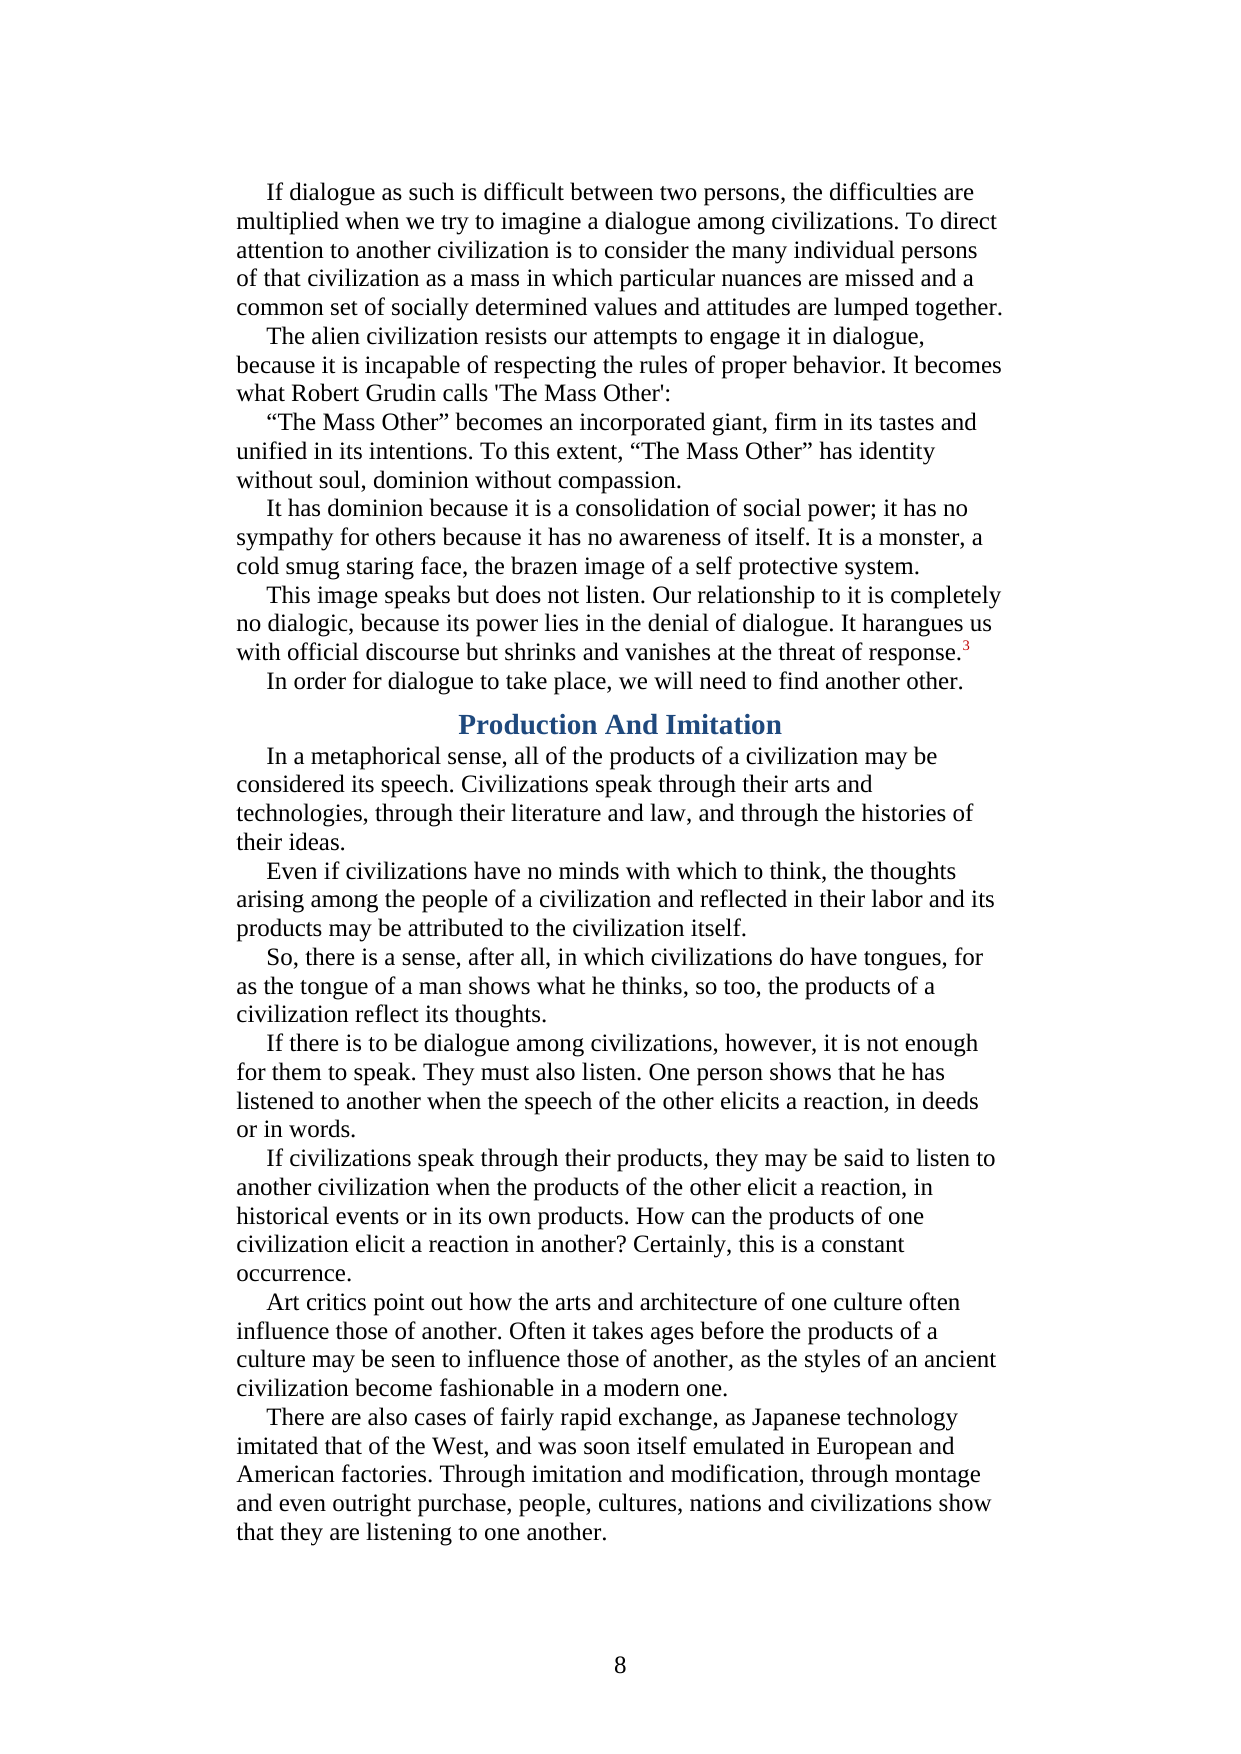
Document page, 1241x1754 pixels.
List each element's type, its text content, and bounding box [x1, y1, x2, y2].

text So, there is a sense, after all, in which civilizations do have tongues, for as the tongue of a man shows what he thinks, so too, the products of a civilization reflect its thoughts. [236, 942, 1004, 1028]
subtitle Production And Imitation [236, 707, 1004, 741]
text If there is to be dialogue among civilizations, however, it is not enough for them to speak. They must also listen. One person shows that he has listened to another when the speech of the other elicits a reaction, in deeds or in words. [236, 1028, 1004, 1143]
text It has dominion because it is a consolidation of social power; it has no sympathy for others because it has no awareness of itself. It is a monster, a cold smug staring face, the brazen image of a self­ protective system. [236, 493, 1004, 580]
text There are also cases of fairly rapid exchange, as Japanese technology imitated that of the West, and was soon itself emulated in European and American factories. Through imitation and modification, through montage and even outright purchase, people, cultures, nations and civilizations show that they are listening to one another. [236, 1402, 1004, 1546]
text If civilizations speak through their products, they may be said to listen to another civilization when the products of the other elicit a reaction, in historical events or in its own products. How can the products of one civilization elicit a reaction in another? Certainly, this is a constant occurrence. [236, 1143, 1004, 1287]
text If dialogue as such is difficult between two persons, the difficulties are multiplied when we try to imagine a dialogue among civilizations. To direct attention to another civilization is to consider the many individual persons of that civilization as a mass in which particular nuances are missed and a common set of socially determined values and attitudes are lumped together. [236, 177, 1004, 321]
text In a metaphorical sense, all of the products of a civilization may be considered its speech. Civilizations speak through their arts and technologies, through their literature and law, and through the histories of their ideas. [236, 741, 1004, 856]
text This image speaks but does not listen. Our relationship to it is completely no dialogic, because its power lies in the denial of dialogue. It harangues us with official discourse but shrinks and vanishes at the threat of response.3 [236, 580, 1004, 666]
text “The Mass Other” becomes an incorporated giant, firm in its tastes and unified in its intentions. To this extent, “The Mass Other” has identity without soul, dominion without compassion. [236, 407, 1004, 493]
text The alien civilization resists our attempts to engage it in dialogue, because it is incapable of respecting the rules of proper behavior. It becomes what Robert Grudin calls 'The Mass Other': [236, 321, 1004, 407]
text Even if civilizations have no minds with which to think, the thoughts arising among the people of a civilization and reflected in their labor and its products may be attributed to the civilization itself. [236, 856, 1004, 942]
text Art critics point out how the arts and architecture of one culture often influence those of another. Often it takes ages before the products of a culture may be seen to influence those of another, as the styles of an ancient civilization become fashionable in a modern one. [236, 1287, 1004, 1402]
text In order for dialogue to take place, we will need to find another other. [236, 666, 1004, 695]
